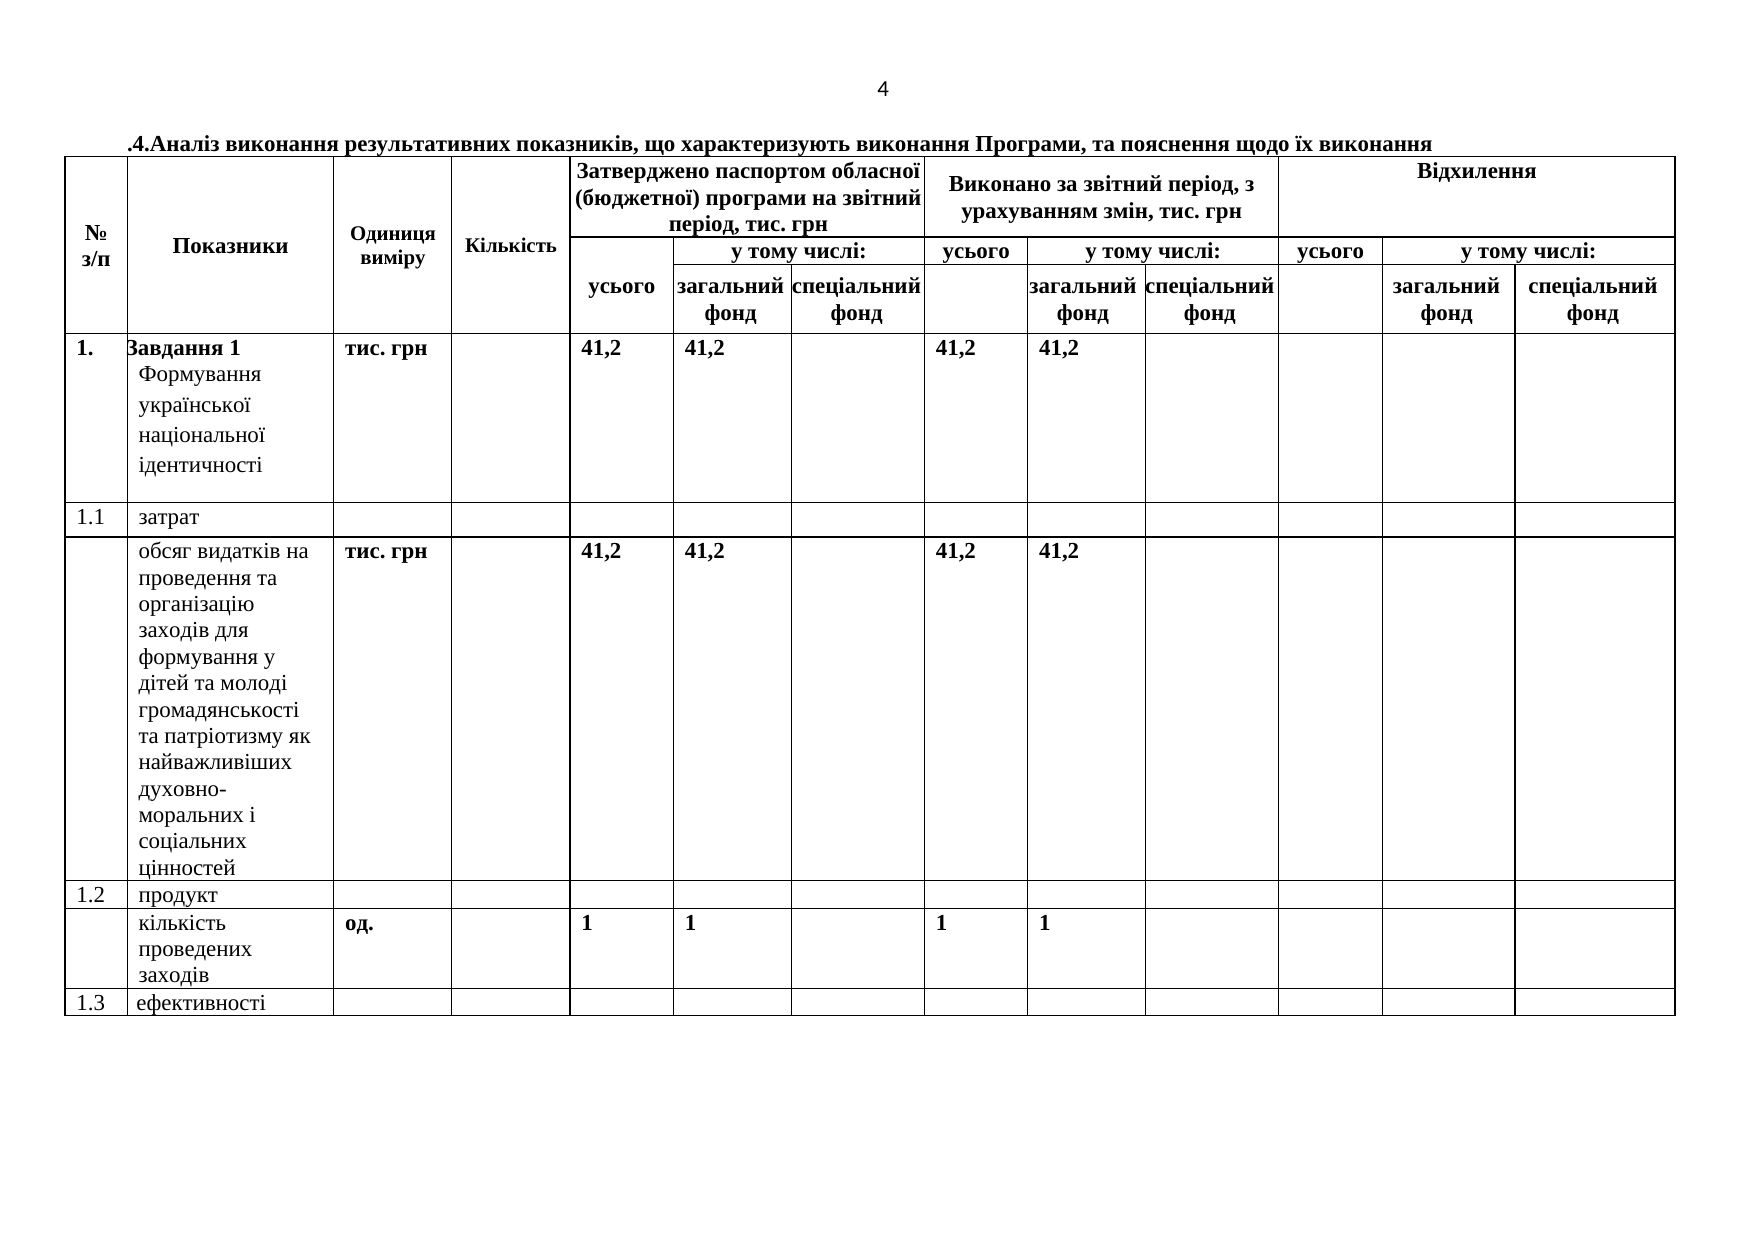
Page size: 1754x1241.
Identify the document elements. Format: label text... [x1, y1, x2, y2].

table_cell [571, 989, 673, 1015]
table_header Виконано за звітний період, з урахуванням змін, тис. грн [925, 157, 1278, 236]
table_cell [792, 334, 924, 502]
table_cell 1.1 [66, 503, 127, 536]
table_cell [925, 265, 1027, 333]
table_cell [452, 881, 569, 907]
table_cell [1279, 265, 1382, 333]
table_cell [925, 989, 1027, 1015]
table_cell [792, 538, 924, 880]
table_cell у тому числі: [1028, 238, 1278, 264]
table_cell [1383, 881, 1514, 907]
table_cell [334, 881, 451, 907]
table_cell ефективності [128, 989, 333, 1015]
table_cell усього [1279, 238, 1382, 264]
table_cell загальний фонд [1028, 265, 1145, 333]
table_cell Завдання 1 Формування української національної ідентичності [128, 334, 333, 502]
table_cell [1279, 538, 1382, 880]
table_cell [1279, 334, 1382, 502]
table_cell усього [571, 238, 673, 333]
table_cell 41,2 [1028, 538, 1145, 880]
table_cell [792, 989, 924, 1015]
table_cell тис. грн [334, 538, 451, 880]
table_header Відхилення [1279, 157, 1674, 236]
table_cell [1279, 989, 1382, 1015]
table_cell [1028, 881, 1145, 907]
table_cell [571, 503, 673, 536]
table_cell [1383, 538, 1514, 880]
table_cell [674, 989, 791, 1015]
table_cell 41,2 [571, 538, 673, 880]
table_cell 41,2 [925, 538, 1027, 880]
table_cell [1516, 881, 1674, 907]
table_cell [1516, 334, 1674, 502]
table_cell [792, 881, 924, 907]
table_header Кількість [452, 157, 569, 333]
table_cell [792, 503, 924, 536]
table_cell спеціальний фонд [1516, 265, 1674, 333]
table_cell [1146, 989, 1278, 1015]
table_cell 1.3 [66, 989, 127, 1015]
text .4.Аналіз виконання результативних показників, що характеризують виконання Програми, та пояснення щодо їх виконання [53, 130, 1713, 156]
table_cell од. [334, 909, 451, 988]
table_cell [1279, 503, 1382, 536]
table_cell [452, 909, 569, 988]
table_header Показники [128, 157, 333, 333]
table_cell у тому числі: [674, 238, 924, 264]
table_cell [792, 909, 924, 988]
table_cell 41,2 [674, 334, 791, 502]
table_cell [1028, 989, 1145, 1015]
table_cell [452, 334, 569, 502]
table_cell [66, 909, 127, 988]
table_cell 1 [674, 909, 791, 988]
table_cell [334, 989, 451, 1015]
table_header № з/п [66, 157, 127, 333]
table_cell [1279, 909, 1382, 988]
table_cell [1383, 909, 1514, 988]
table_cell [1028, 503, 1145, 536]
table_cell 1 [1028, 909, 1145, 988]
table_cell [1516, 503, 1674, 536]
table_cell 41,2 [571, 334, 673, 502]
table_cell [452, 503, 569, 536]
table_cell затрат [128, 503, 333, 536]
table_cell [925, 503, 1027, 536]
table_cell [674, 503, 791, 536]
table_cell 41,2 [925, 334, 1027, 502]
table_cell 41,2 [1028, 334, 1145, 502]
table_cell [334, 503, 451, 536]
table_cell усього [925, 238, 1027, 264]
table_cell обсяг видатків на проведення та організацію заходів для формування у дітей та молоді громадянськості та патріотизму як найважливіших духовно-моральних і соціальних цінностей [128, 538, 333, 880]
table_cell [925, 881, 1027, 907]
table_header Затверджено паспортом обласної (бюджетної) програми на звітний період, тис. грн [571, 157, 924, 236]
table_cell 1 [925, 909, 1027, 988]
table_cell [1383, 334, 1514, 502]
table_cell [1516, 538, 1674, 880]
table_cell [1146, 503, 1278, 536]
table_cell [452, 989, 569, 1015]
table_cell загальний фонд [1383, 265, 1514, 333]
table_cell [1383, 989, 1514, 1015]
table_cell [452, 538, 569, 880]
table_cell 41,2 [674, 538, 791, 880]
table_cell [1146, 881, 1278, 907]
table_cell спеціальний фонд [1146, 265, 1278, 333]
table_cell [1146, 334, 1278, 502]
table_cell [1146, 909, 1278, 988]
table_cell кількість проведених заходів [128, 909, 333, 988]
table_cell тис. грн [334, 334, 451, 502]
table_cell [1516, 909, 1674, 988]
table_cell загальний фонд [674, 265, 791, 333]
table_cell [1516, 989, 1674, 1015]
table_cell [1279, 881, 1382, 907]
table_cell [1146, 538, 1278, 880]
table_header Одиниця виміру [334, 157, 451, 333]
table_cell 1. [66, 334, 127, 502]
table_cell у тому числі: [1383, 238, 1674, 264]
table_cell спеціальний фонд [792, 265, 924, 333]
table_cell продукт [128, 881, 333, 907]
table_cell [1383, 503, 1514, 536]
table_cell [571, 881, 673, 907]
table_cell [674, 881, 791, 907]
table_cell 1 [571, 909, 673, 988]
table_cell 1.2 [66, 881, 127, 907]
table_cell [66, 538, 127, 880]
